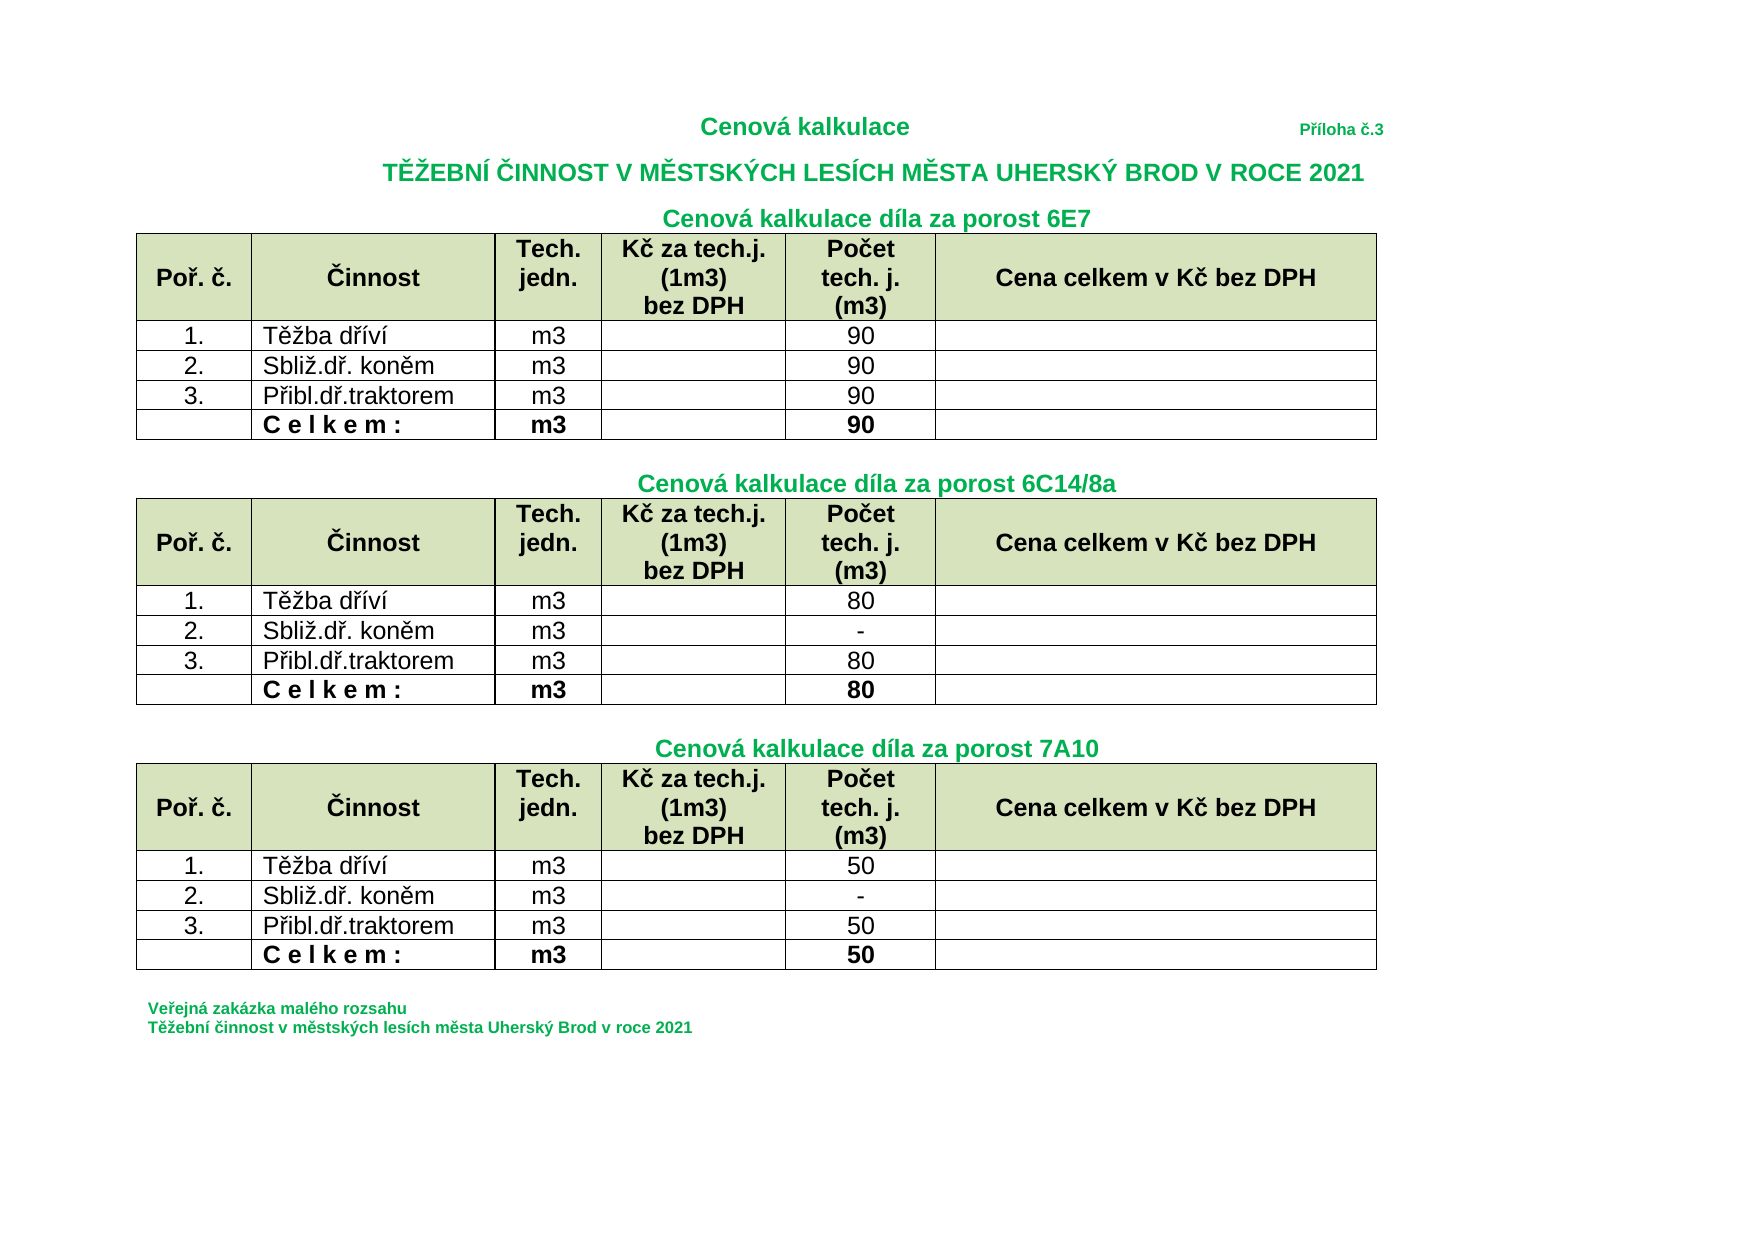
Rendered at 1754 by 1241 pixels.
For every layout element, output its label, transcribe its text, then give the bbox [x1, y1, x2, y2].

table_header Tech. jedn. [496, 764, 601, 850]
table_header Činnost [252, 499, 494, 585]
table_cell Těžba dříví [252, 851, 494, 880]
table_header Poř. č. [137, 499, 251, 585]
table_header Cena celkem v Kč bez DPH [936, 764, 1376, 850]
table_header Poř. č. [137, 764, 251, 850]
table_cell Sbliž.dř. koněm [252, 351, 494, 379]
table_cell 90 [786, 321, 935, 350]
table_cell 1. [137, 586, 251, 615]
table_cell [137, 675, 251, 704]
table_header Počet tech. j. (m3) [786, 234, 935, 320]
table_header Činnost [252, 234, 494, 320]
table_cell - [786, 616, 935, 644]
table_cell [936, 646, 1376, 674]
table_cell [602, 381, 785, 409]
text Cenová kalkulace díla za porost 6C14/8a [148, 469, 1606, 498]
table_cell Přibl.dř.traktorem [252, 646, 494, 674]
table_cell [936, 675, 1376, 704]
table_cell 90 [786, 381, 935, 409]
text Těžební činnost v městských lesích města Uherský Brod v roce 2021 [148, 1018, 1606, 1037]
table_cell [602, 881, 785, 909]
table_cell [936, 940, 1376, 969]
table_cell [602, 851, 785, 880]
table_cell m3 [496, 675, 601, 704]
table_cell [602, 940, 785, 969]
table_cell Těžba dříví [252, 586, 494, 615]
table_cell 50 [786, 851, 935, 880]
table_cell 80 [786, 675, 935, 704]
table_header Kč za tech.j. (1m3) bez DPH [602, 234, 785, 320]
table_header Cena celkem v Kč bez DPH [936, 499, 1376, 585]
table_cell m3 [496, 940, 601, 969]
table_header Tech. jedn. [496, 234, 601, 320]
table_cell Těžba dříví [252, 321, 494, 350]
table_cell m3 [496, 881, 601, 909]
table_cell 2. [137, 351, 251, 379]
table_cell Přibl.dř.traktorem [252, 381, 494, 409]
table_cell 3. [137, 646, 251, 674]
table_cell 1. [137, 321, 251, 350]
text Veřejná zakázka malého rozsahu [148, 999, 1606, 1018]
table_cell 2. [137, 881, 251, 909]
table_header Tech. jedn. [496, 499, 601, 585]
table_cell 50 [786, 911, 935, 939]
table_cell C e l k e m : [252, 675, 494, 704]
text Cenová kalkulace díla za porost 7A10 [148, 734, 1606, 763]
table_cell [602, 586, 785, 615]
table_cell m3 [496, 646, 601, 674]
table_cell 90 [786, 410, 935, 439]
table_cell [936, 381, 1376, 409]
table_cell 80 [786, 646, 935, 674]
table_cell 3. [137, 381, 251, 409]
table_cell m3 [496, 586, 601, 615]
table_cell [602, 616, 785, 644]
table_cell C e l k e m : [252, 410, 494, 439]
table_cell [936, 321, 1376, 350]
table_cell [936, 911, 1376, 939]
table_cell [936, 851, 1376, 880]
table_header Počet tech. j. (m3) [786, 499, 935, 585]
table_cell m3 [496, 381, 601, 409]
table_header Činnost [252, 764, 494, 850]
text Cenová kalkulace díla za porost 6E7 [148, 204, 1606, 233]
table_cell m3 [496, 911, 601, 939]
table_header Kč za tech.j. (1m3) bez DPH [602, 764, 785, 850]
table_cell [936, 881, 1376, 909]
table_cell [602, 646, 785, 674]
table_cell [936, 410, 1376, 439]
table_cell [602, 351, 785, 379]
table_cell 80 [786, 586, 935, 615]
table_cell 50 [786, 940, 935, 969]
table_cell [602, 410, 785, 439]
table_cell m3 [496, 851, 601, 880]
table_cell - [786, 881, 935, 909]
table_cell C e l k e m : [252, 940, 494, 969]
table_cell m3 [496, 616, 601, 644]
table_cell Sbliž.dř. koněm [252, 881, 494, 909]
table_cell Sbliž.dř. koněm [252, 616, 494, 644]
table_header Kč za tech.j. (1m3) bez DPH [602, 499, 785, 585]
table_cell [936, 586, 1376, 615]
table_cell 90 [786, 351, 935, 379]
table_cell 2. [137, 616, 251, 644]
table_cell [602, 675, 785, 704]
table_cell m3 [496, 410, 601, 439]
table_cell [936, 351, 1376, 379]
table_cell Přibl.dř.traktorem [252, 911, 494, 939]
table_cell [602, 911, 785, 939]
table_header Poř. č. [137, 234, 251, 320]
table_cell m3 [496, 321, 601, 350]
table_cell [936, 616, 1376, 644]
table_cell [137, 940, 251, 969]
table_cell 1. [137, 851, 251, 880]
table_header Počet tech. j. (m3) [786, 764, 935, 850]
table_cell [602, 321, 785, 350]
table_cell 3. [137, 911, 251, 939]
table_cell [137, 410, 251, 439]
table_header Cena celkem v Kč bez DPH [936, 234, 1376, 320]
table_cell m3 [496, 351, 601, 379]
